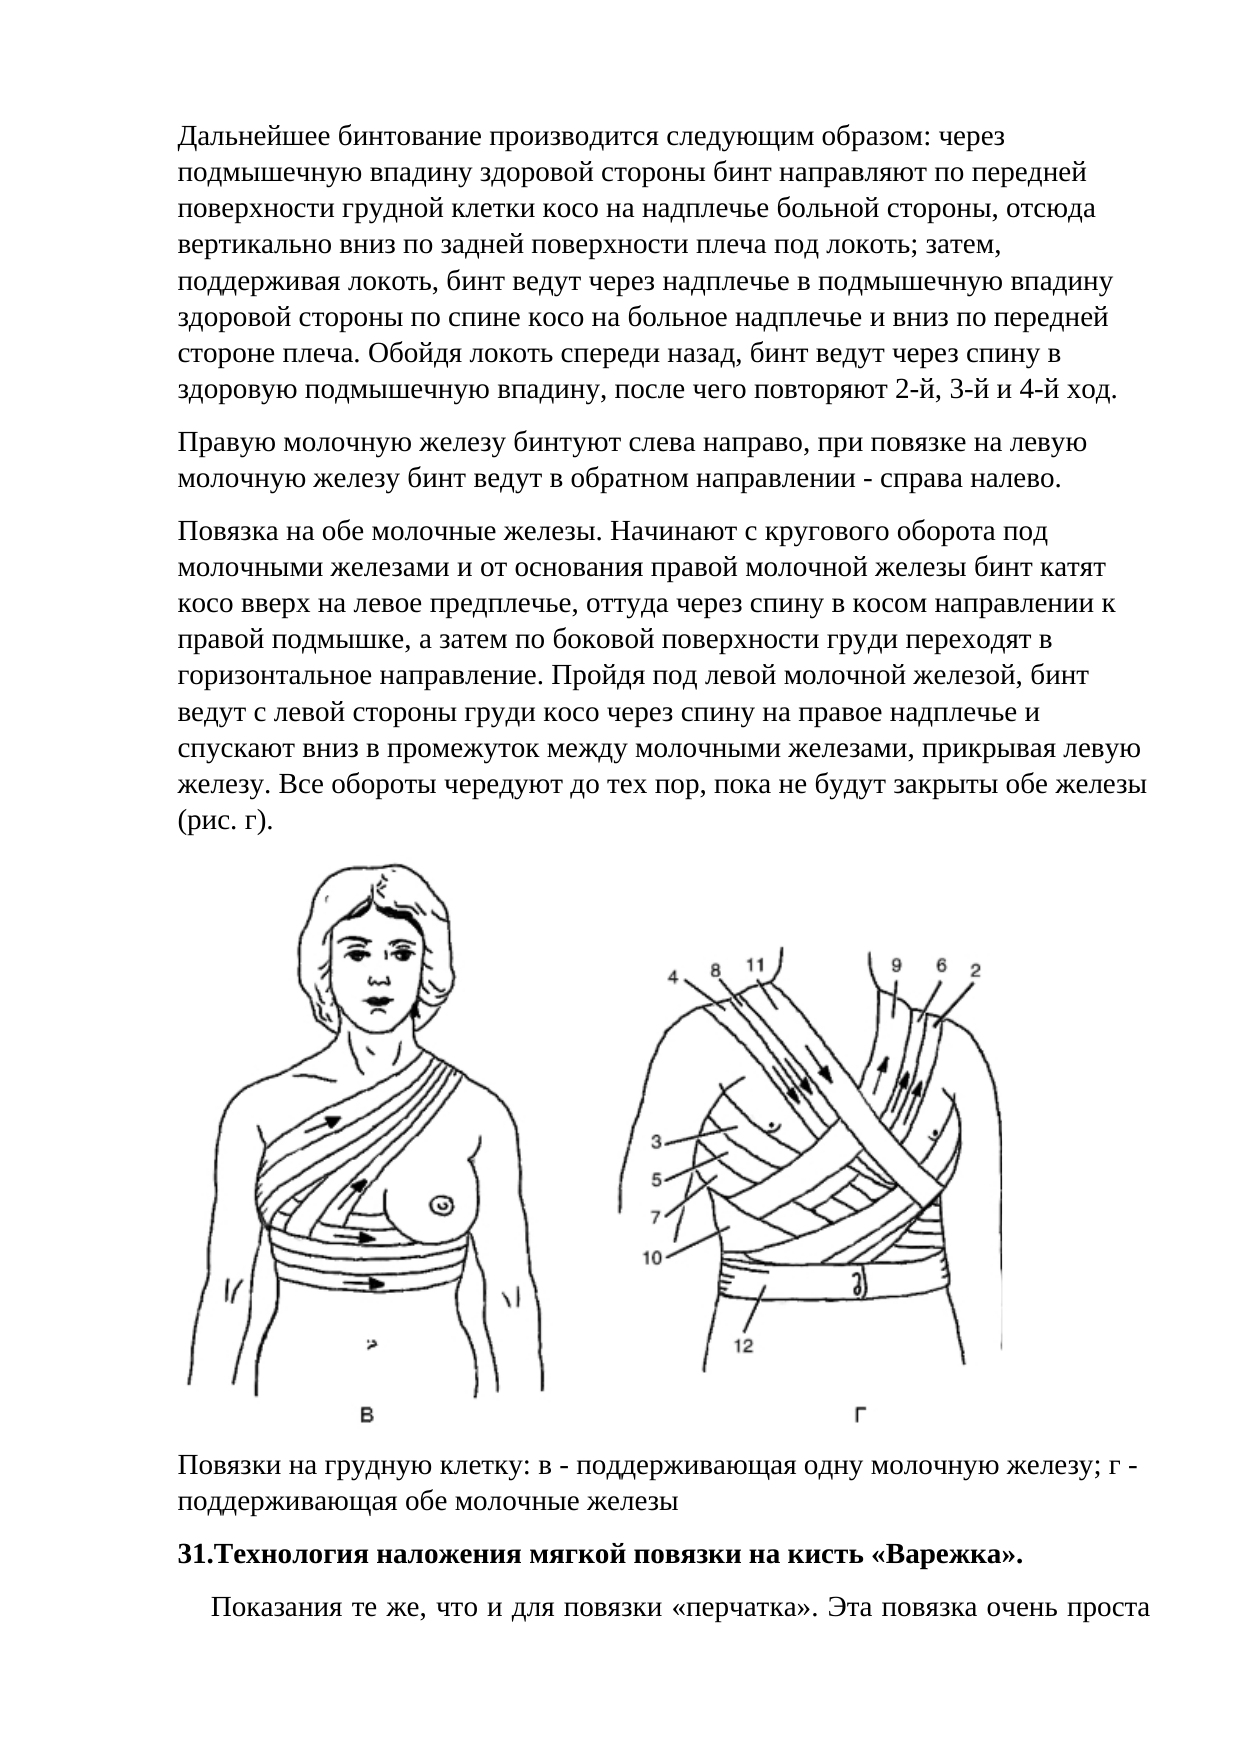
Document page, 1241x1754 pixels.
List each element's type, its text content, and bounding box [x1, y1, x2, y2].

text Повязка на обе молочные железы. Начинают с кругового оборота под молочными железами и от основания правой молочной железы бинт катят косо вверх на левое предплечье, оттуда через спину в косом направлении к правой подмышке, а затем по боковой поверхности груди переходят в горизонтальное направление. Пройдя под левой молочной железой, бинт ведут с левой стороны груди косо через спину на правое надплечье и спускают вниз в промежуток между молочными железами, прикрывая левую железу. Все обороты чередуют до тех пор, пока не будут закрыты обе железы (рис. г). [177, 513, 1152, 836]
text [181, 1589, 1152, 1622]
text Дальнейшее бинтование производится следующим образом: через подмышечную впадину здоровой стороны бинт направляют по передней поверхности грудной клетки косо на надплечье больной стороны, отсюда вертикально вниз по задней поверхности плеча под локоть; затем, поддерживая локоть, бинт ведут через надплечье в подмышечную впадину здоровой стороны по спине косо на больное надплечье и вниз по передней стороне плеча. Обойдя локоть спереди назад, бинт ведут через спину в здоровую подмышечную впадину, после чего повторяют 2-й, 3-й и 4-й ход. [177, 118, 1152, 405]
text Повязки на грудную клетку: в - поддерживающая одну молочную железу; г - поддерживающая обе молочные железы [177, 1447, 1152, 1517]
text Правую молочную железу бинтуют слева направо, при повязке на левую молочную железу бинт ведут в обратном направлении - справа налево. [177, 424, 1152, 494]
picture [177, 855, 1003, 1429]
text 31.Технология наложения мягкой повязки на кисть «Варежка». [177, 1536, 1152, 1570]
